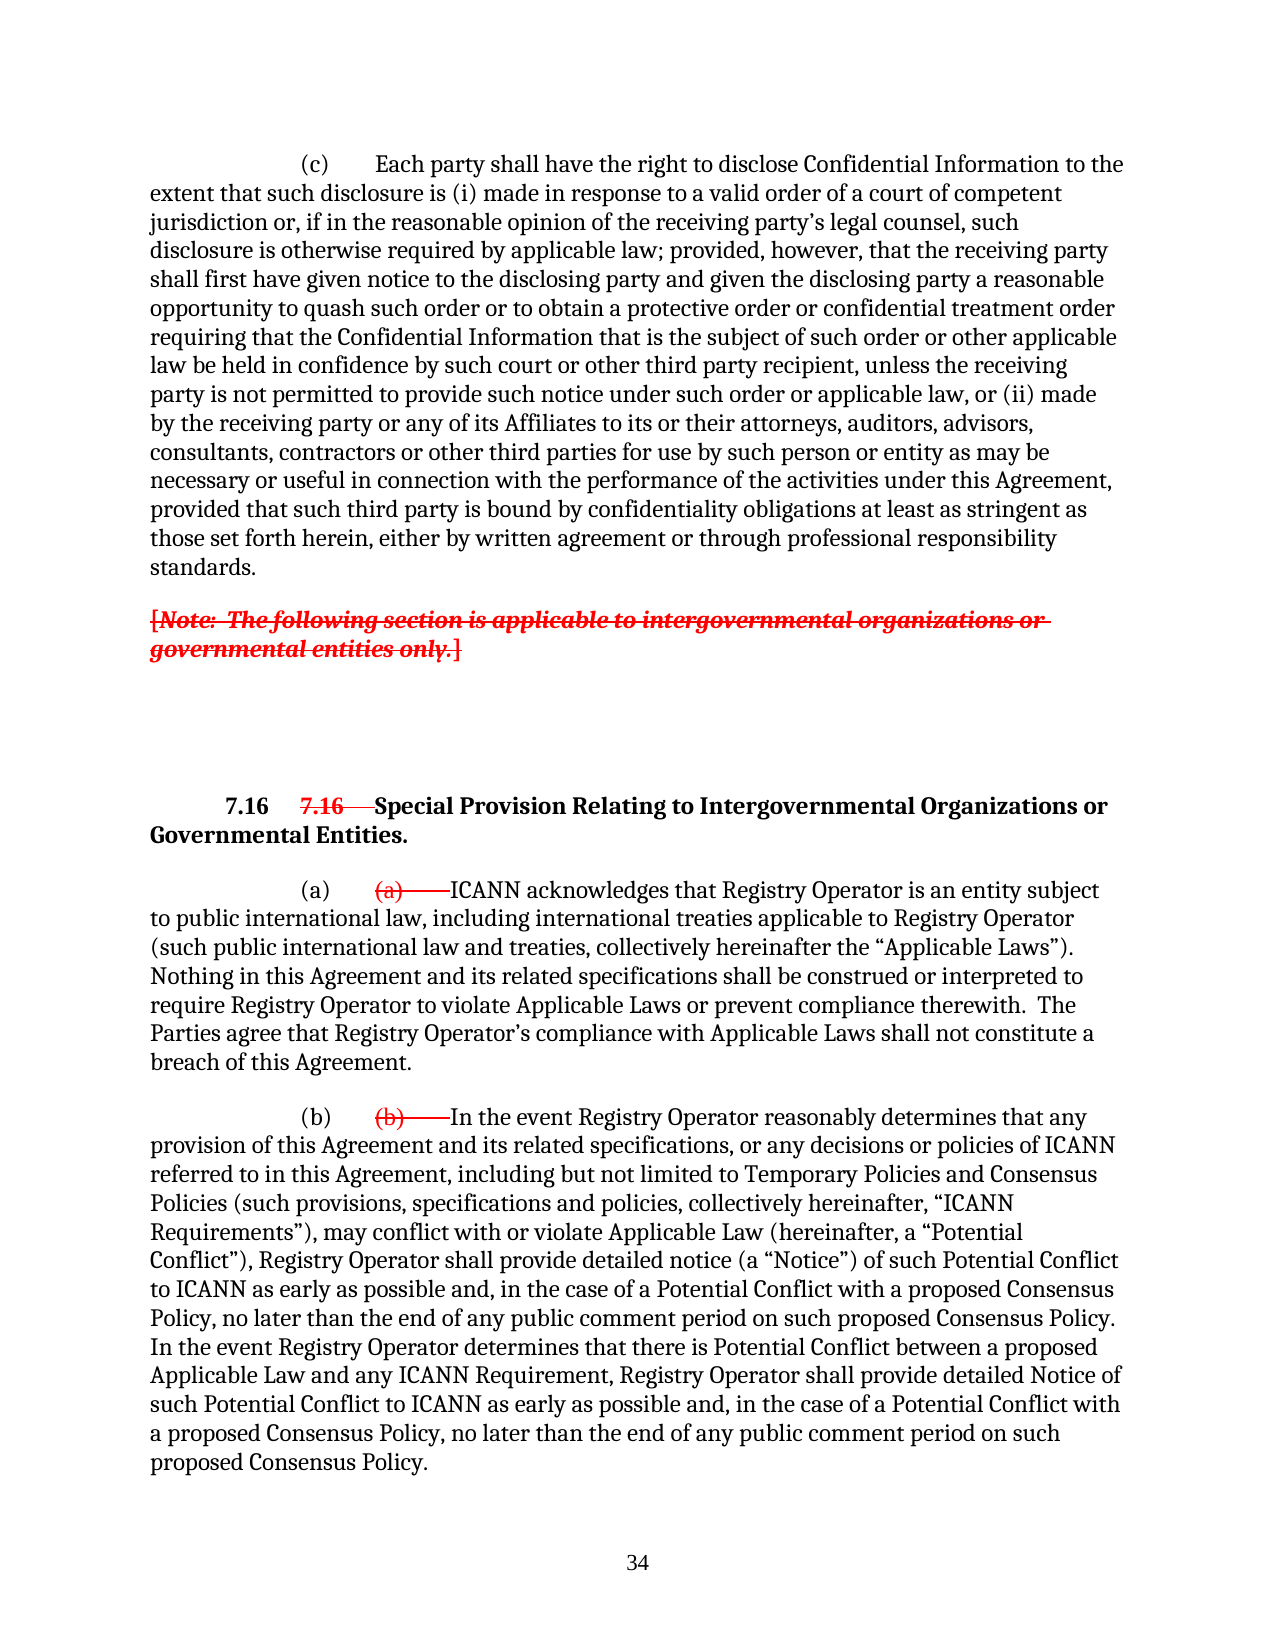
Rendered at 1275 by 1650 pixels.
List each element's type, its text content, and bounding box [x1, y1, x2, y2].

text Each party shall have the right to disclose Confidential Information to the extent that such disclosure is (i) made in response to a valid order of a court of competent jurisdiction or, if in the reasonable opinion of the receiving party’s legal counsel, such disclosure is otherwise required by applicable law; provided, however, that the receiving party shall first have given notice to the disclosing party and given the disclosing party a reasonable opportunity to quash such order or to obtain a protective order or confidential treatment order requiring that the Confidential Information that is the subject of such order or other applicable law be held in confidence by such court or other third party recipient, unless the receiving party is not permitted to provide such notice under such order or applicable law, or (ii) made by the receiving party or any of its Affiliates to its or their attorneys, auditors, advisors, consultants, contractors or other third parties for use by such person or entity as may be necessary or useful in connection with the performance of the activities under this Agreement, provided that such third party is bound by confidentiality obligations at least as stringent as those set forth herein, either by written agreement or through professional responsibility standards. [150, 150, 1125, 581]
text [Note: The following section is applicable to intergovernmental organizations or governmental entities only.] [150, 606, 1125, 664]
list (a) ICANN acknowledges that Registry Operator is an entity subject to public international law, including international treaties applicable to Registry Operator (such public international law and treaties, collectively hereinafter the “Applicable Laws”). Nothing in this Agreement and its related specifications shall be construed or interpreted to require Registry Operator to violate Applicable Laws or prevent compliance therewith. The Parties agree that Registry Operator’s compliance with Applicable Laws shall not constitute a breach of this Agreement. [150, 875, 1125, 1077]
list 7.16 Special Provision Relating to Intergovernmental Organizations or Governmental Entities. [150, 791, 1125, 850]
list (b) In the event Registry Operator reasonably determines that any provision of this Agreement and its related specifications, or any decisions or policies of ICANN referred to in this Agreement, including but not limited to Temporary Policies and Consensus Policies (such provisions, specifications and policies, collectively hereinafter, “ICANN Requirements”), may conflict with or violate Applicable Law (hereinafter, a “Potential Conflict”), Registry Operator shall provide detailed notice (a “Notice”) of such Potential Conflict to ICANN as early as possible and, in the case of a Potential Conflict with a proposed Consensus Policy, no later than the end of any public comment period on such proposed Consensus Policy. In the event Registry Operator determines that there is Potential Conflict between a proposed Applicable Law and any ICANN Requirement, Registry Operator shall provide detailed Notice of such Potential Conflict to ICANN as early as possible and, in the case of a Potential Conflict with a proposed Consensus Policy, no later than the end of any public comment period on such proposed Consensus Policy. [150, 1102, 1125, 1476]
